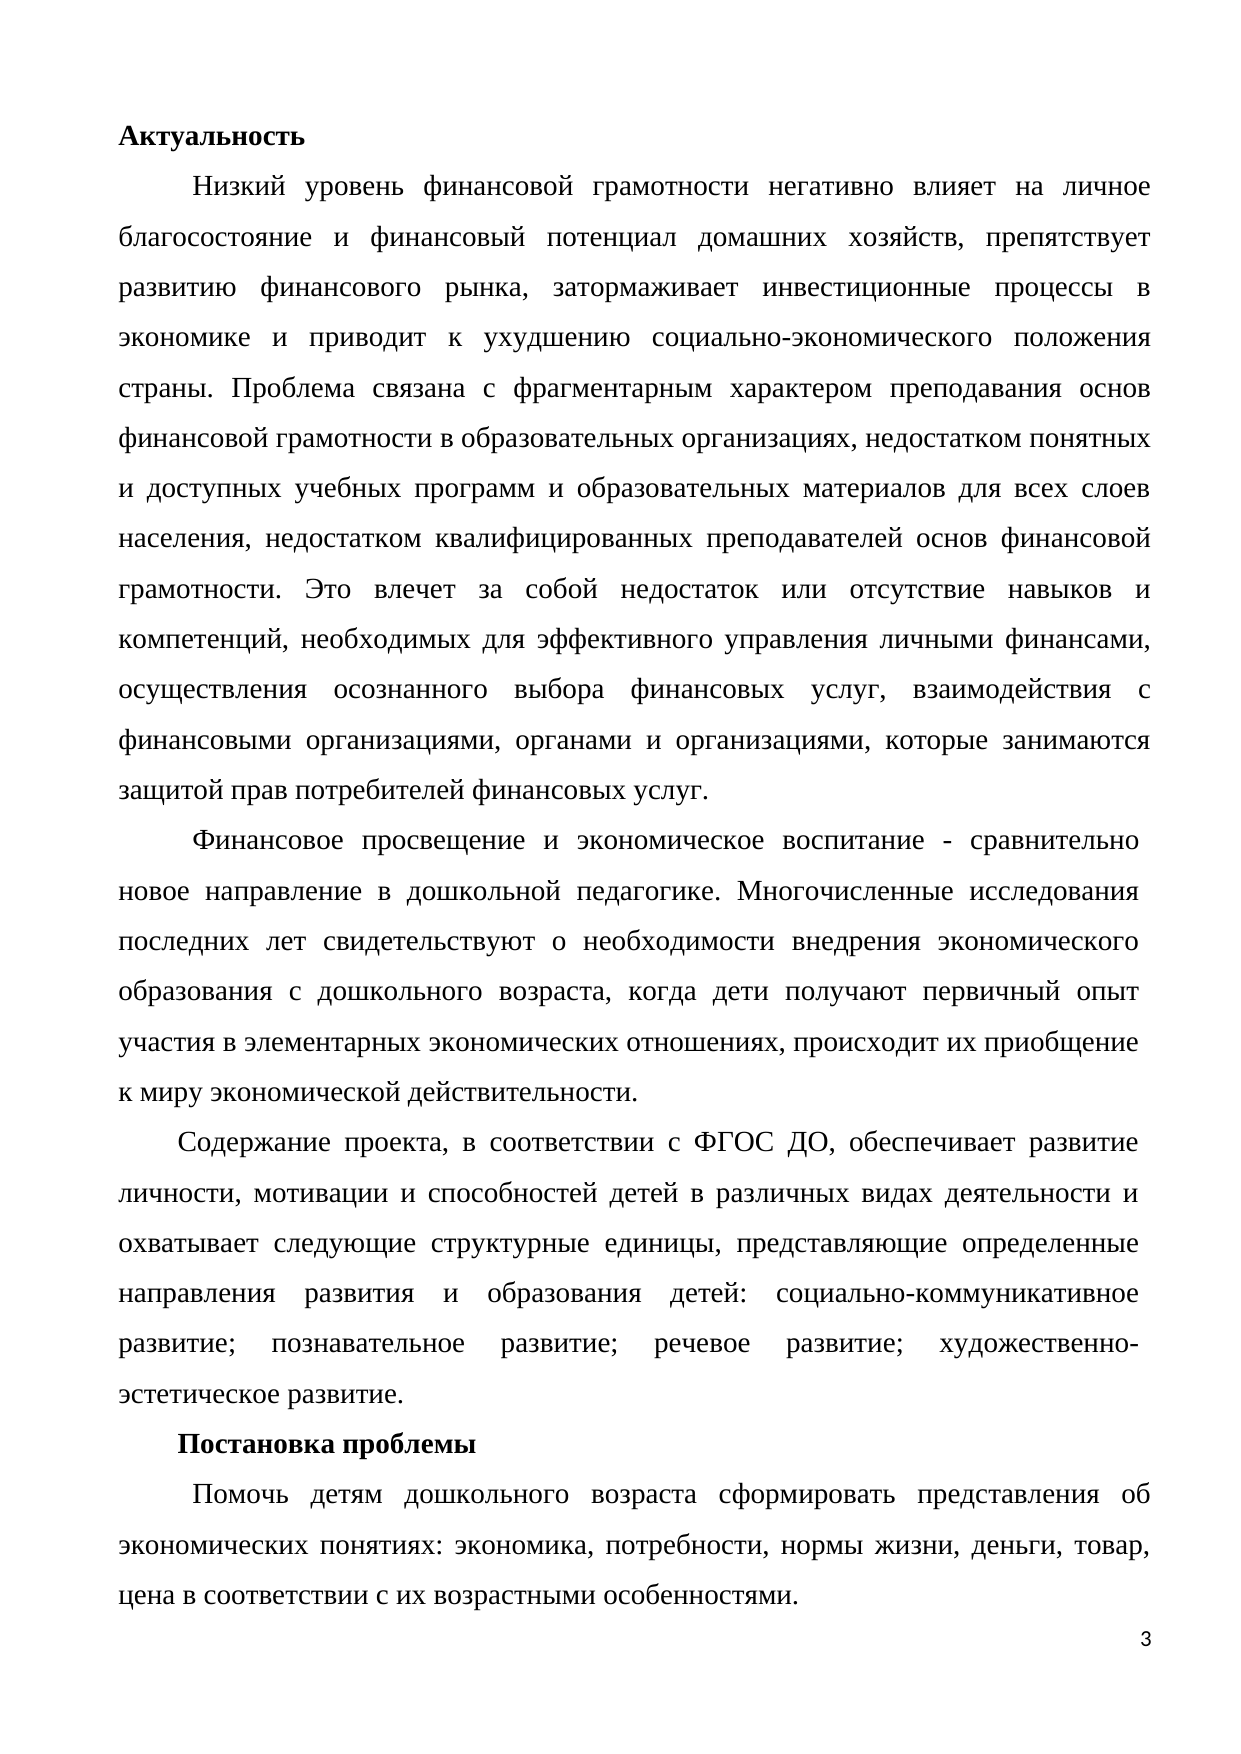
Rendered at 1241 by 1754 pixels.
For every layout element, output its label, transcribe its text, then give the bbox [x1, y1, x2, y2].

text Актуальность [118, 118, 1152, 152]
text Помочь детям дошкольного возраста сформировать представления об экономических понятиях: экономика, потребности, нормы жизни, деньги, товар, цена в соответствии с их возрастными особенностями. [118, 1477, 1152, 1611]
text Низкий уровень финансовой грамотности негативно влияет на личное благосостояние и финансовый потенциал домашних хозяйств, препятствует развитию финансового рынка, затормаживает инвестиционные процессы в экономике и приводит к ухудшению социально-экономического положения страны. Проблема связана с фрагментарным характером преподавания основ финансовой грамотности в образовательных организациях, недостатком понятных и доступных учебных программ и образовательных материалов для всех слоев населения, недостатком квалифицированных преподавателей основ финансовой грамотности. Это влечет за собой недостаток или отсутствие навыков и компетенций, необходимых для эффективного управления личными финансами, осуществления осознанного выбора финансовых услуг, взаимодействия с финансовыми организациями, органами и организациями, которые занимаются защитой прав потребителей финансовых услуг. [118, 168, 1152, 806]
list Постановка проблемы [118, 1426, 1140, 1460]
text Финансовое просвещение и экономическое воспитание - сравнительно новое направление в дошкольной педагогике. Многочисленные исследования последних лет свидетельствуют о необходимости внедрения экономического образования с дошкольного возраста, когда дети получают первичный опыт участия в элементарных экономических отношениях, происходит их приобщение к миру экономической действительности. [118, 822, 1140, 1108]
list Содержание проекта, в соответствии с ФГОС ДО, обеспечивает развитие личности, мотивации и способностей детей в различных видах деятельности и охватывает следующие структурные единицы, представляющие определенные направления развития и образования детей: социально-коммуникативное развитие; познавательное развитие; речевое развитие; художественно-эстетическое развитие. [118, 1124, 1140, 1409]
